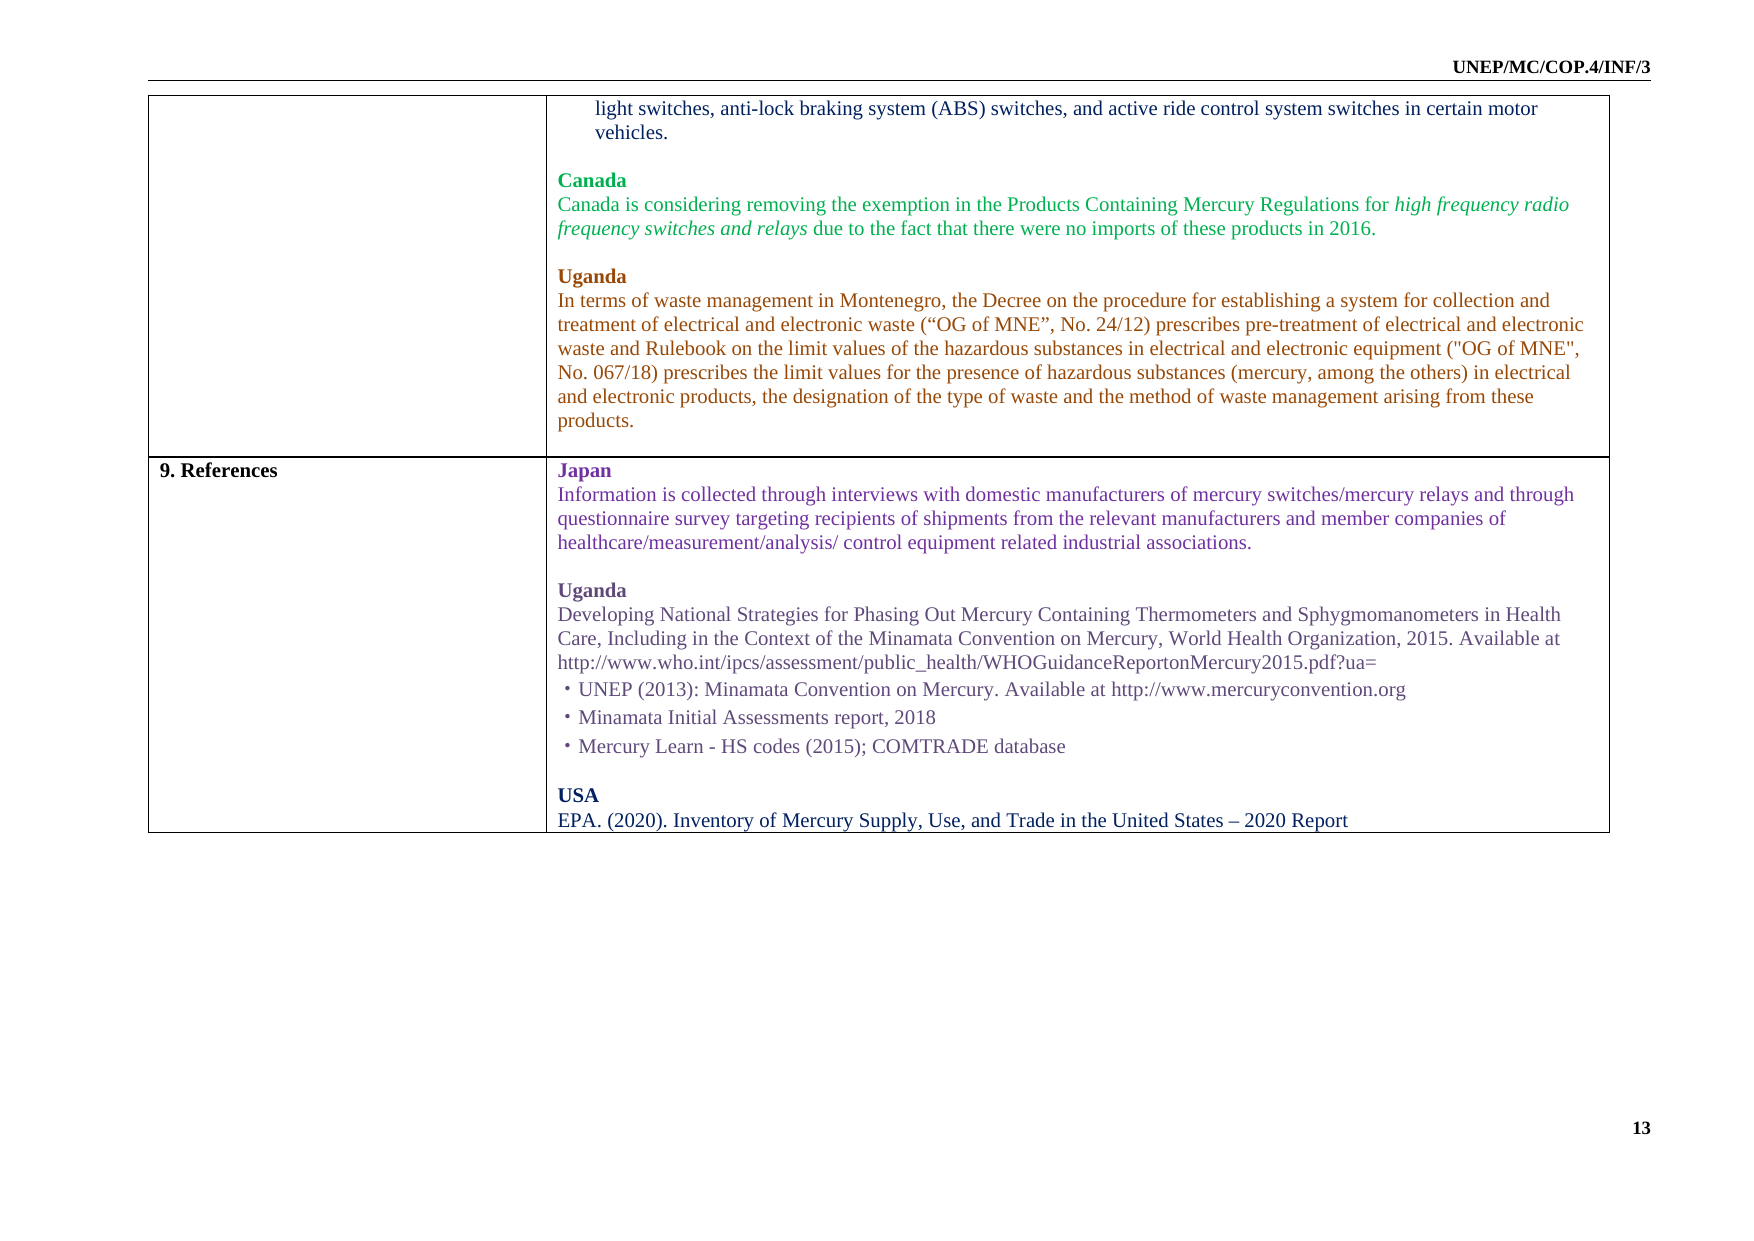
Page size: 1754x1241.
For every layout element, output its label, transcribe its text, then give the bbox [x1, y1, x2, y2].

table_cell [149, 96, 546, 456]
table_cell Japan Information is collected through interviews with domestic manufacturers of mercury switches/mercury relays and through questionnaire survey targeting recipients of shipments from the relevant manufacturers and member companies of healthcare/measurement/analysis/ control equipment related industrial associations. Uganda Developing National Strategies for Phasing Out Mercury Containing Thermometers and Sphygmomanometers in Health Care, Including in the Context of the Minamata Convention on Mercury, World Health Organization, 2015. Available at http://www.who.int/ipcs/assessment/public_health/WHOGuidanceReportonMercury2015.pdf?ua= ・UNEP (2013): Minamata Convention on Mercury. Available at http://www.mercuryconvention.org ・Minamata Initial Assessments report, 2018 ・Mercury Learn - HS codes (2015); COMTRADE database USA EPA. (2020). Inventory of Mercury Supply, Use, and Trade in the United States – 2020 Report [547, 458, 1609, 832]
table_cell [547, 96, 1609, 456]
table_cell 9. References [149, 458, 546, 832]
